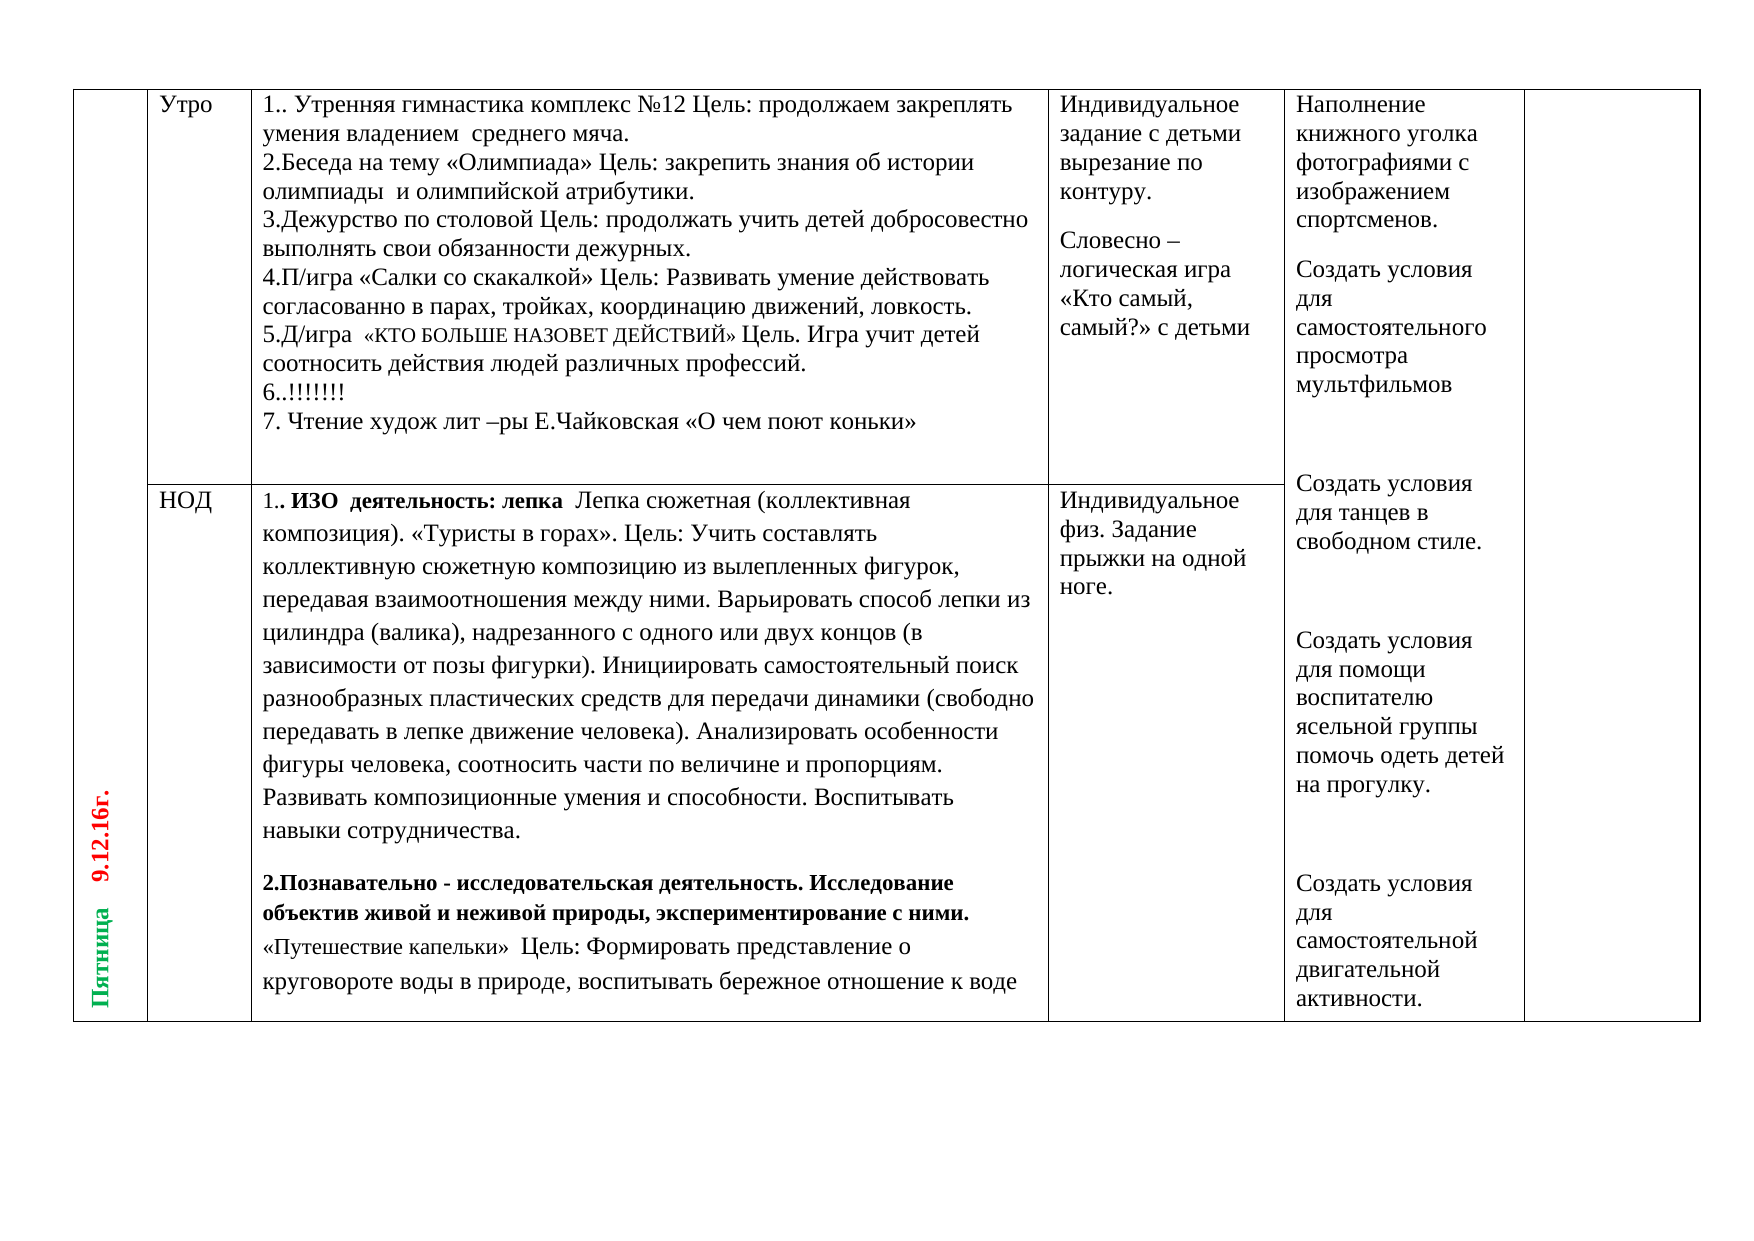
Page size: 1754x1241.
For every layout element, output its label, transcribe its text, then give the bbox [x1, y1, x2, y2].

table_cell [1049, 485, 1284, 1021]
table_cell [1525, 90, 1699, 1021]
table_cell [252, 485, 1048, 1021]
table_cell НОД [148, 485, 251, 1021]
table_cell 1.. Утренняя гимнастика комплекс №12 Цель: продолжаем закреплять умения владением среднего мяча. 2.Беседа на тему «Олимпиада» Цель: закрепить знания об истории олимпиады и олимпийской атрибутики. 3.Дежурство по столовой Цель: продолжать учить детей добросовестно выполнять свои обязанности дежурных. 4.П/игра «Салки со скакалкой» Цель: Развивать умение действовать согласованно в парах, тройках, координацию движений, ловкость. 5.Д/игра «КТО БОЛЬШЕ НАЗОВЕТ ДЕЙСТВИЙ» Цель. Игра учит детей соотносить действия людей различных профессий. 6..!!!!!!! 7. Чтение худож лит –ры Е.Чайковская «О чем поют коньки» [252, 90, 1048, 484]
table_cell Пятница 9.12.16г. 2811 [74, 90, 147, 1021]
table_cell Индивидуальное задание с детьми вырезание по контуру. Словесно – логическая игра «Кто самый, самый?» с детьми [1049, 90, 1284, 484]
table_cell Наполнение книжного уголка фотографиями с изображением спортсменов. Создать условия для самостоятельного просмотра мультфильмов Создать условия для танцев в свободном стиле. Создать условия для помощи воспитателю ясельной группы помочь одеть детей на прогулку. Создать условия для самостоятельной двигательной активности. Создать условия для изготовления талисмана олимпийских игр из бросового материала. На участке, создать условия сборки мусора, опасных предметов. на спортивной площадки. Создать условия для самостоятельной деятельности, игры по собственному желанию (лото, лего, пазлы, настольно печатные игры). [1285, 90, 1524, 1021]
table_cell Утро [148, 90, 251, 484]
